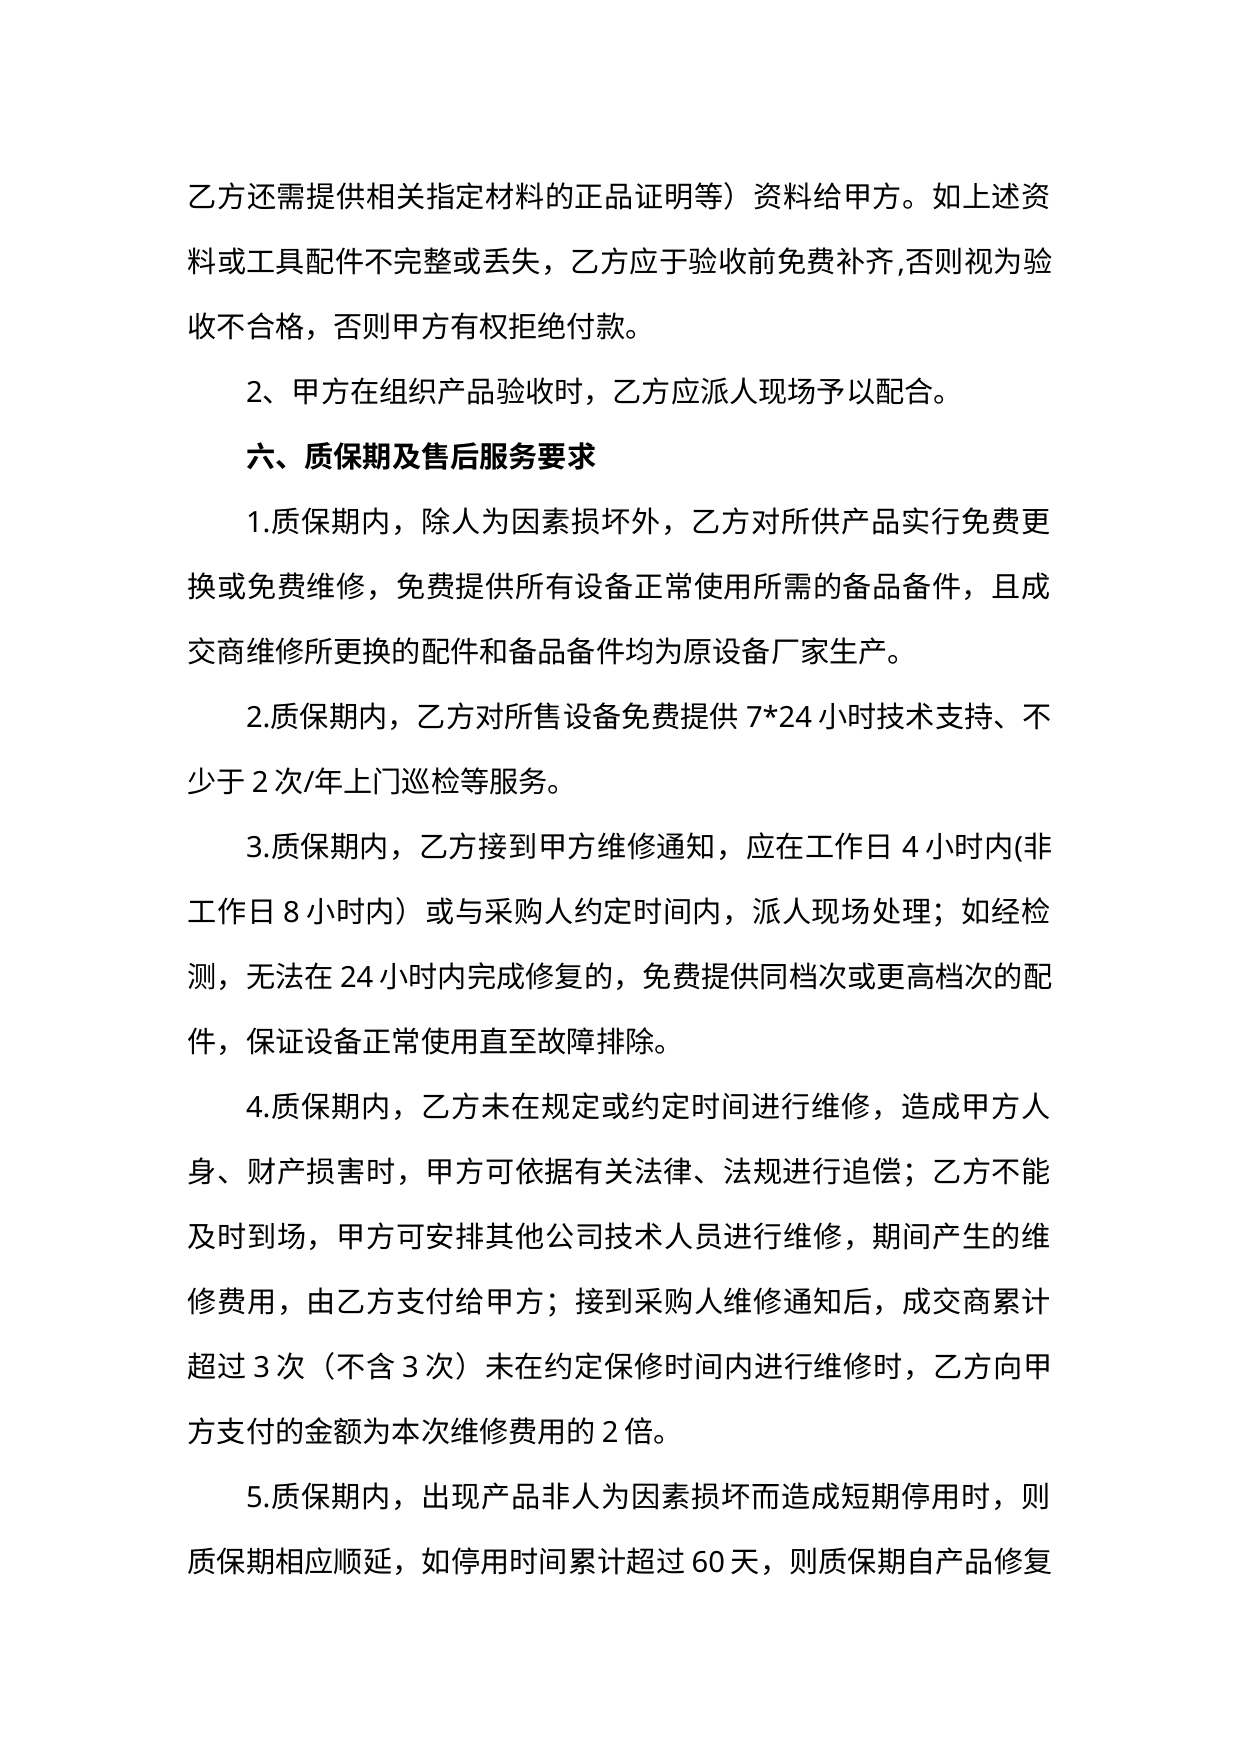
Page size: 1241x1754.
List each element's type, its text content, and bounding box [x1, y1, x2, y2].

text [187, 162, 1053, 357]
text 六、质保期及售后服务要求 [187, 422, 1053, 487]
text 1.质保期内，除人为因素损坏外，乙方对所供产品实行免费更换或免费维修，免费提供所有设备正常使用所需的备品备件，且成交商维修所更换的配件和备品备件均为原设备厂家生产。 [187, 487, 1053, 682]
text 4.质保期内，乙方未在规定或约定时间进行维修，造成甲方人身、财产损害时，甲方可依据有关法律、法规进行追偿；乙方不能及时到场，甲方可安排其他公司技术人员进行维修，期间产生的维修费用，由乙方支付给甲方；接到采购人维修通知后，成交商累计超过3次（不含3次）未在约定保修时间内进行维修时，乙方向甲方支付的金额为本次维修费用的2倍。 [187, 1072, 1053, 1462]
text 2.质保期内，乙方对所售设备免费提供7*24小时技术支持、不少于2次/年上门巡检等服务。 [187, 682, 1053, 812]
text 3.质保期内，乙方接到甲方维修通知，应在工作日4小时内(非工作日8小时内）或与采购人约定时间内，派人现场处理；如经检测，无法在24小时内完成修复的，免费提供同档次或更高档次的配件，保证设备正常使用直至故障排除。 [187, 812, 1053, 1072]
text 2、甲方在组织产品验收时，乙方应派人现场予以配合。 [187, 357, 1053, 422]
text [187, 1462, 1053, 1592]
